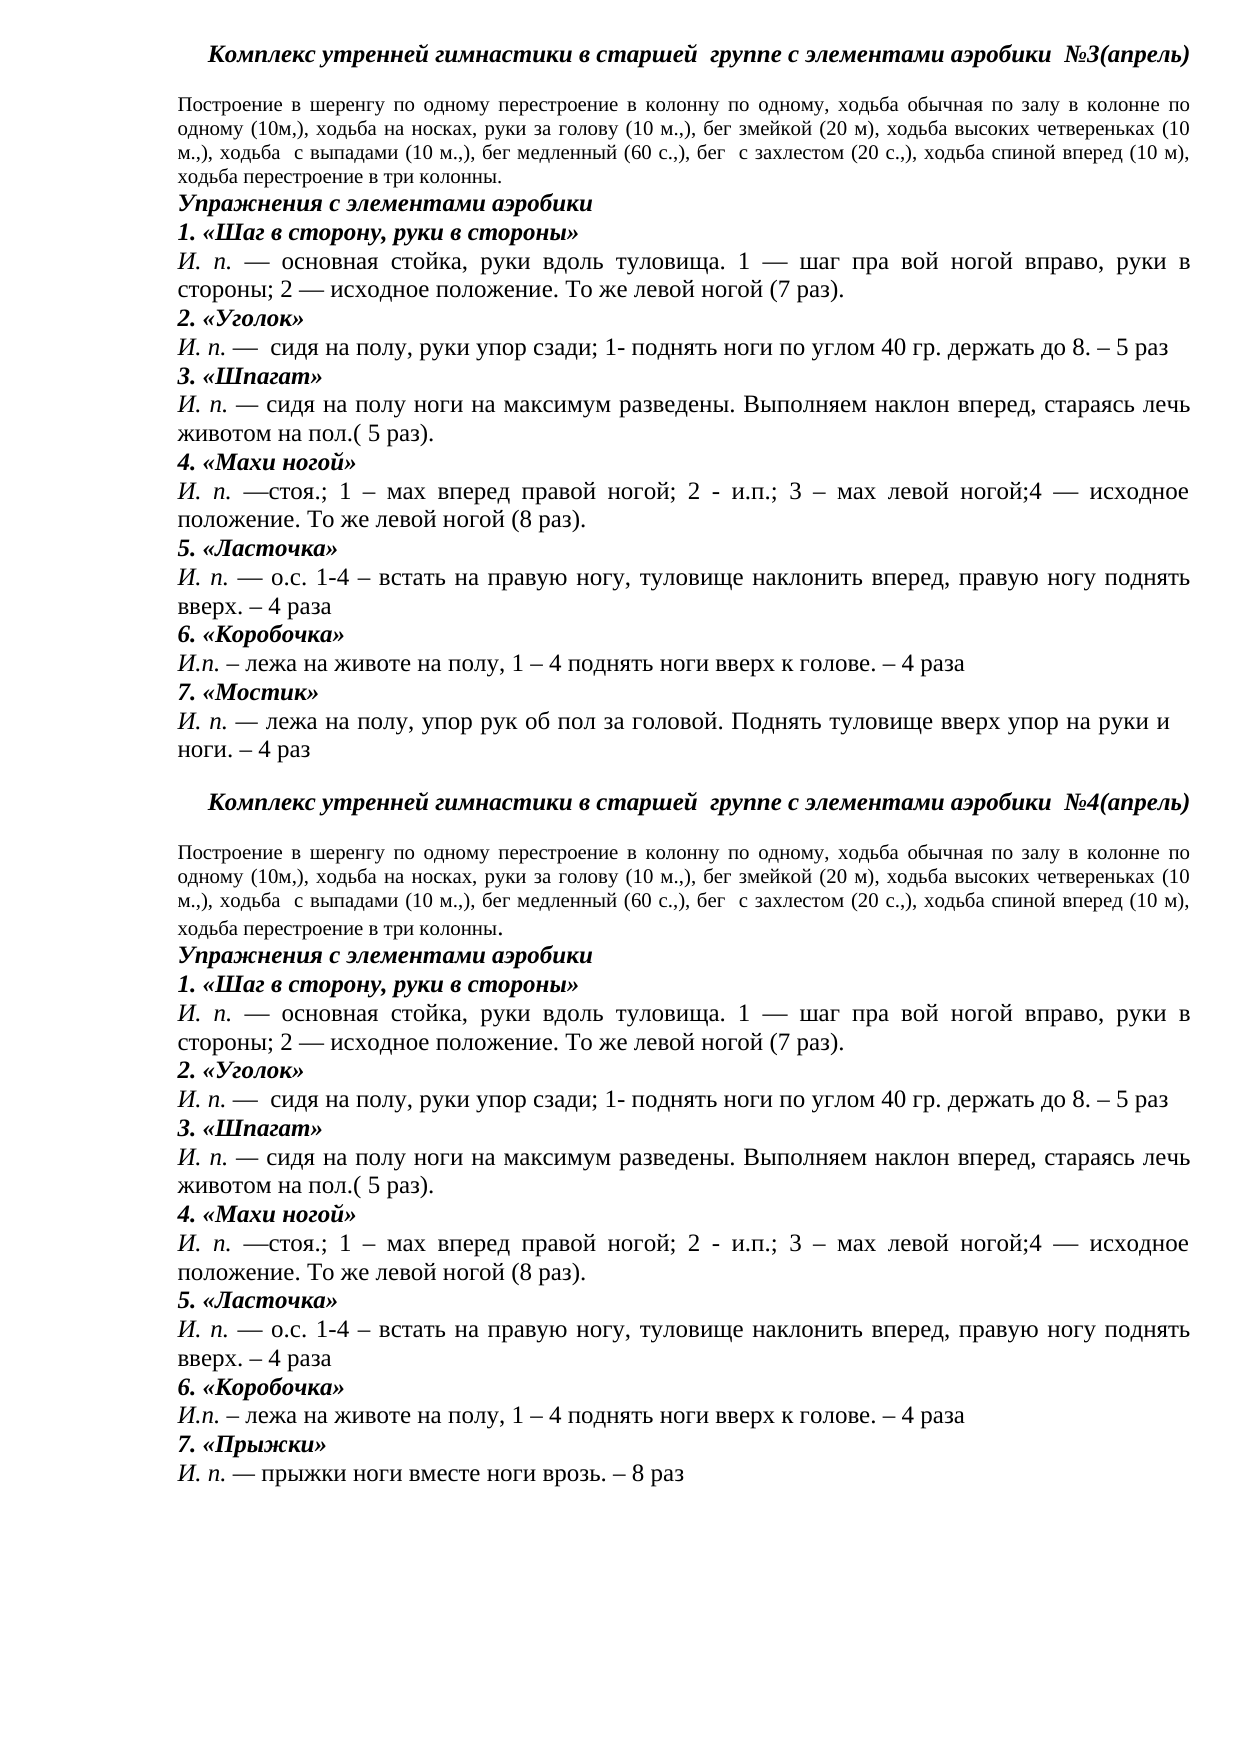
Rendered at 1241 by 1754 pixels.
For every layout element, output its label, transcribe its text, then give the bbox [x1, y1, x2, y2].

text И. п. — сидя на полу, руки упор сзади; 1- поднять ноги по углом 40 гр. держать до 8. – 5 раз [177, 1084, 1191, 1113]
text 5. «Ласточка» [177, 1286, 1191, 1314]
text 7. «Прыжки» [177, 1429, 1191, 1458]
text И.п. – лежа на животе на полу, 1 – 4 поднять ноги вверх к голове. – 4 раза [177, 1401, 1191, 1429]
text 4. «Махи ногой» [177, 1199, 1191, 1228]
text И. п. — о.с. 1-4 – встать на правую ногу, туловище наклонить вперед, правую ногу поднять вверх. – 4 раза [177, 1314, 1191, 1372]
text И. п. — основная стойка, руки вдоль туловища. 1 — шаг пра вой ногой вправо, руки в стороны; 2 — исходное положение. То же левой ногой (7 раз). [177, 998, 1191, 1056]
text Построение в шеренгу по одному перестроение в колонну по одному, ходьба обычная по залу в колонне по одному (10м,), ходьба на носках, руки за голову (10 м.,), бег змейкой (20 м), ходьба высоких четвереньках (10 м.,), ходьба с выпадами (10 м.,), бег медленный (60 с.,), бег с захлестом (20 с.,), ходьба спиной вперед (10 м), ходьба перестроение в три колонны. [177, 92, 1191, 188]
text И. п. — о.с. 1-4 – встать на правую ногу, туловище наклонить вперед, правую ногу поднять вверх. – 4 раза [177, 562, 1191, 619]
text 1. «Шаг в сторону, руки в стороны» [177, 217, 1191, 246]
text 2. «Уголок» [177, 303, 1191, 332]
text И. п. — сидя на полу, руки упор сзади; 1- поднять ноги по углом 40 гр. держать до 8. – 5 раз [177, 332, 1191, 361]
text Комплекс утренней гимнастики в старшей группе с элементами аэробики №4(апрель) [177, 787, 1191, 816]
text 4. «Махи ногой» [177, 447, 1191, 476]
text 3. «Шпагат» [177, 1113, 1191, 1142]
text Построение в шеренгу по одному перестроение в колонну по одному, ходьба обычная по залу в колонне по одному (10м,), ходьба на носках, руки за голову (10 м.,), бег змейкой (20 м), ходьба высоких четвереньках (10 м.,), ходьба с выпадами (10 м.,), бег медленный (60 с.,), бег с захлестом (20 с.,), ходьба спиной вперед (10 м), ходьба перестроение в три колонны. [177, 839, 1191, 941]
text 2. «Уголок» [177, 1056, 1191, 1084]
text И. п. —стоя.; 1 – мах вперед правой ногой; 2 - и.п.; 3 – мах левой ногой;4 — исходное положение. То же левой ногой (8 раз). [177, 476, 1191, 533]
text Комплекс утренней гимнастики в старшей группе с элементами аэробики №3(апрель) [177, 39, 1191, 68]
text 5. «Ласточка» [177, 533, 1191, 562]
text 6. «Коробочка» [177, 619, 1191, 648]
text 1. «Шаг в сторону, руки в стороны» [177, 969, 1191, 998]
text И. п. — прыжки ноги вместе ноги врозь. – 8 раз [177, 1458, 1172, 1487]
text И. п. —стоя.; 1 – мах вперед правой ногой; 2 - и.п.; 3 – мах левой ногой;4 — исходное положение. То же левой ногой (8 раз). [177, 1228, 1191, 1286]
text И. п. — сидя на полу ноги на максимум разведены. Выполняем наклон вперед, стараясь лечь животом на пол.( 5 раз). [177, 389, 1191, 447]
text Упражнения с элементами аэробики [177, 188, 1191, 217]
text 7. «Мостик» [177, 677, 1191, 706]
text Упражнения с элементами аэробики [177, 941, 1191, 969]
text И. п. — основная стойка, руки вдоль туловища. 1 — шаг пра вой ногой вправо, руки в стороны; 2 — исходное положение. То же левой ногой (7 раз). [177, 246, 1191, 303]
text 3. «Шпагат» [177, 361, 1191, 389]
text И. п. — лежа на полу, упор рук об пол за головой. Поднять туловище вверх упор на руки и ноги. – 4 раз [177, 706, 1172, 763]
text И. п. — сидя на полу ноги на максимум разведены. Выполняем наклон вперед, стараясь лечь животом на пол.( 5 раз). [177, 1142, 1191, 1199]
text 6. «Коробочка» [177, 1372, 1191, 1401]
text И.п. – лежа на животе на полу, 1 – 4 поднять ноги вверх к голове. – 4 раза [177, 648, 1191, 677]
